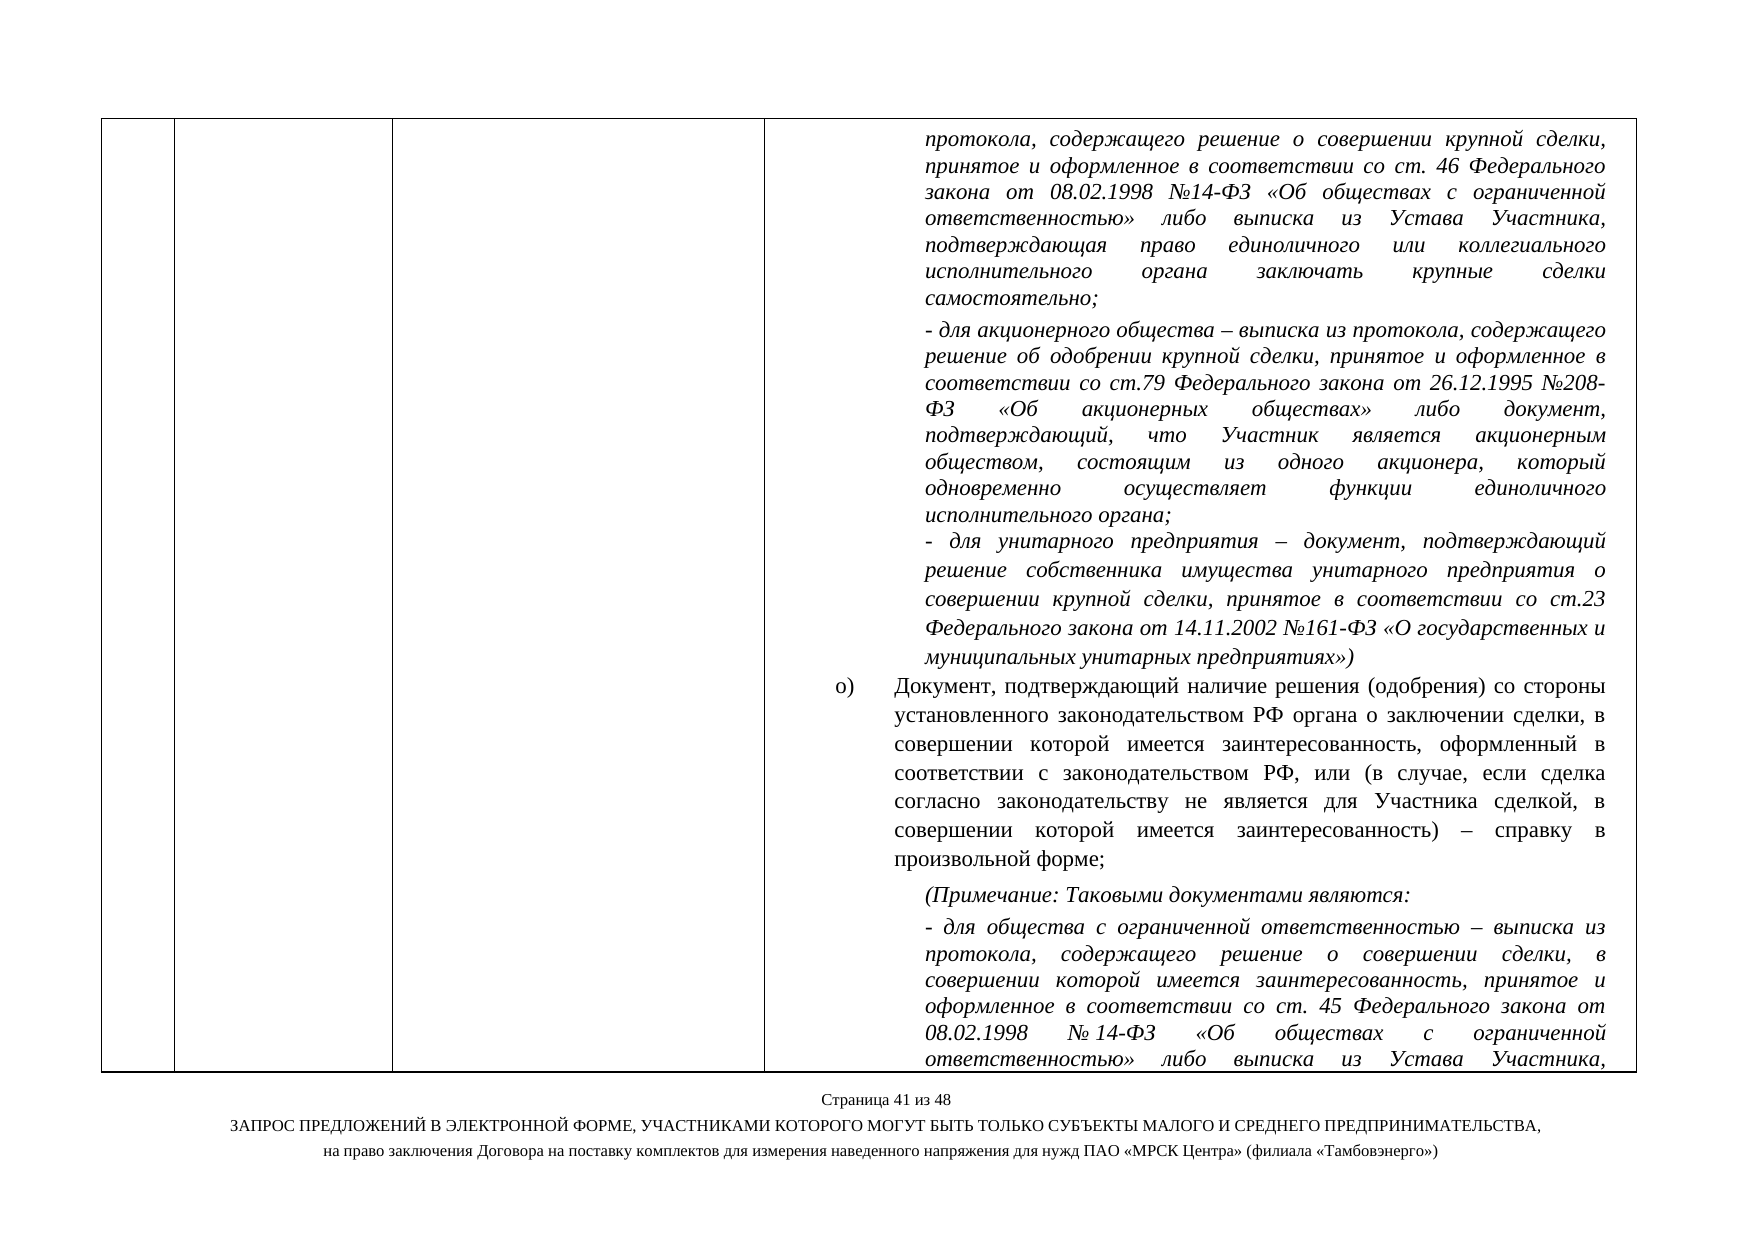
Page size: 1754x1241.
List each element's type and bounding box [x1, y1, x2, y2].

table_cell [102, 119, 174, 1071]
table_cell [393, 119, 764, 1071]
table_cell [765, 119, 1636, 1071]
table_cell [175, 119, 392, 1071]
